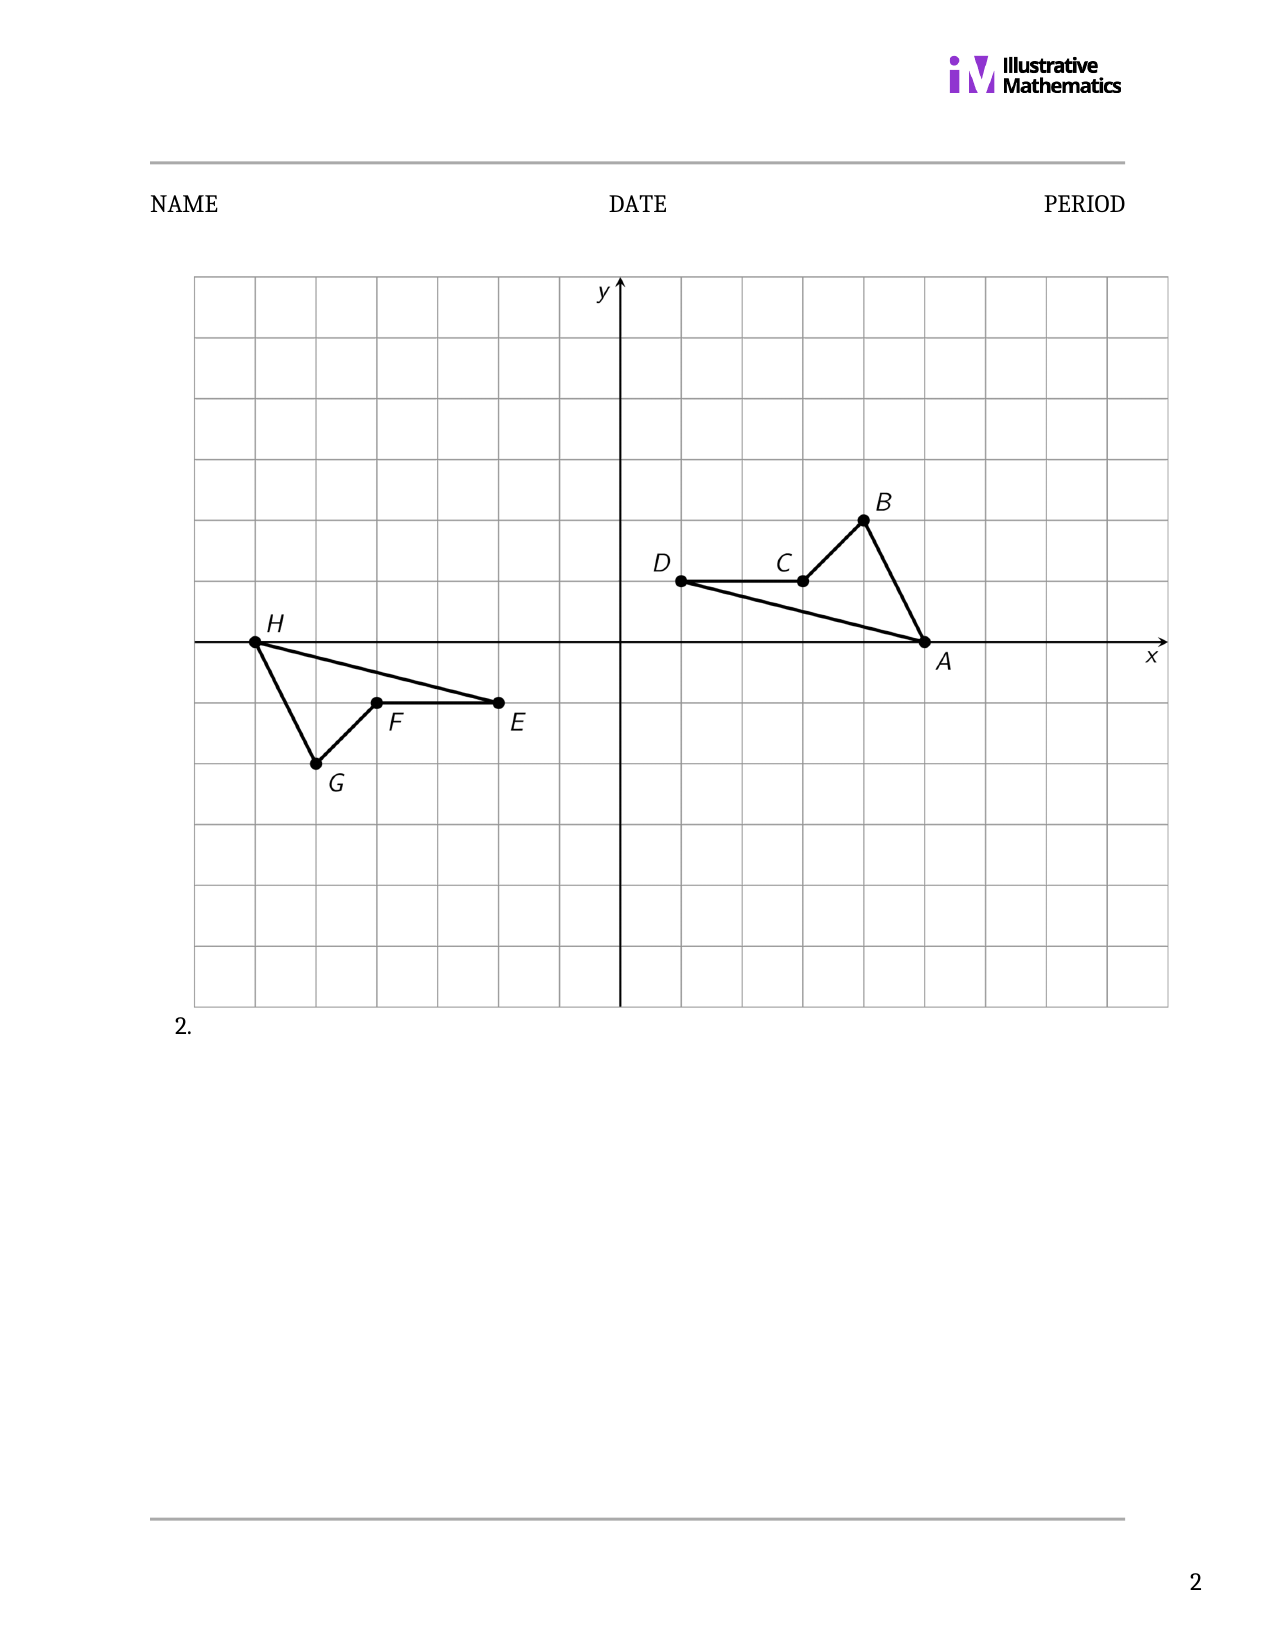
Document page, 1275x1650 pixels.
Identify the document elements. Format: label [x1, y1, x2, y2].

picture [949, 55, 1121, 93]
picture [193, 276, 1169, 1008]
